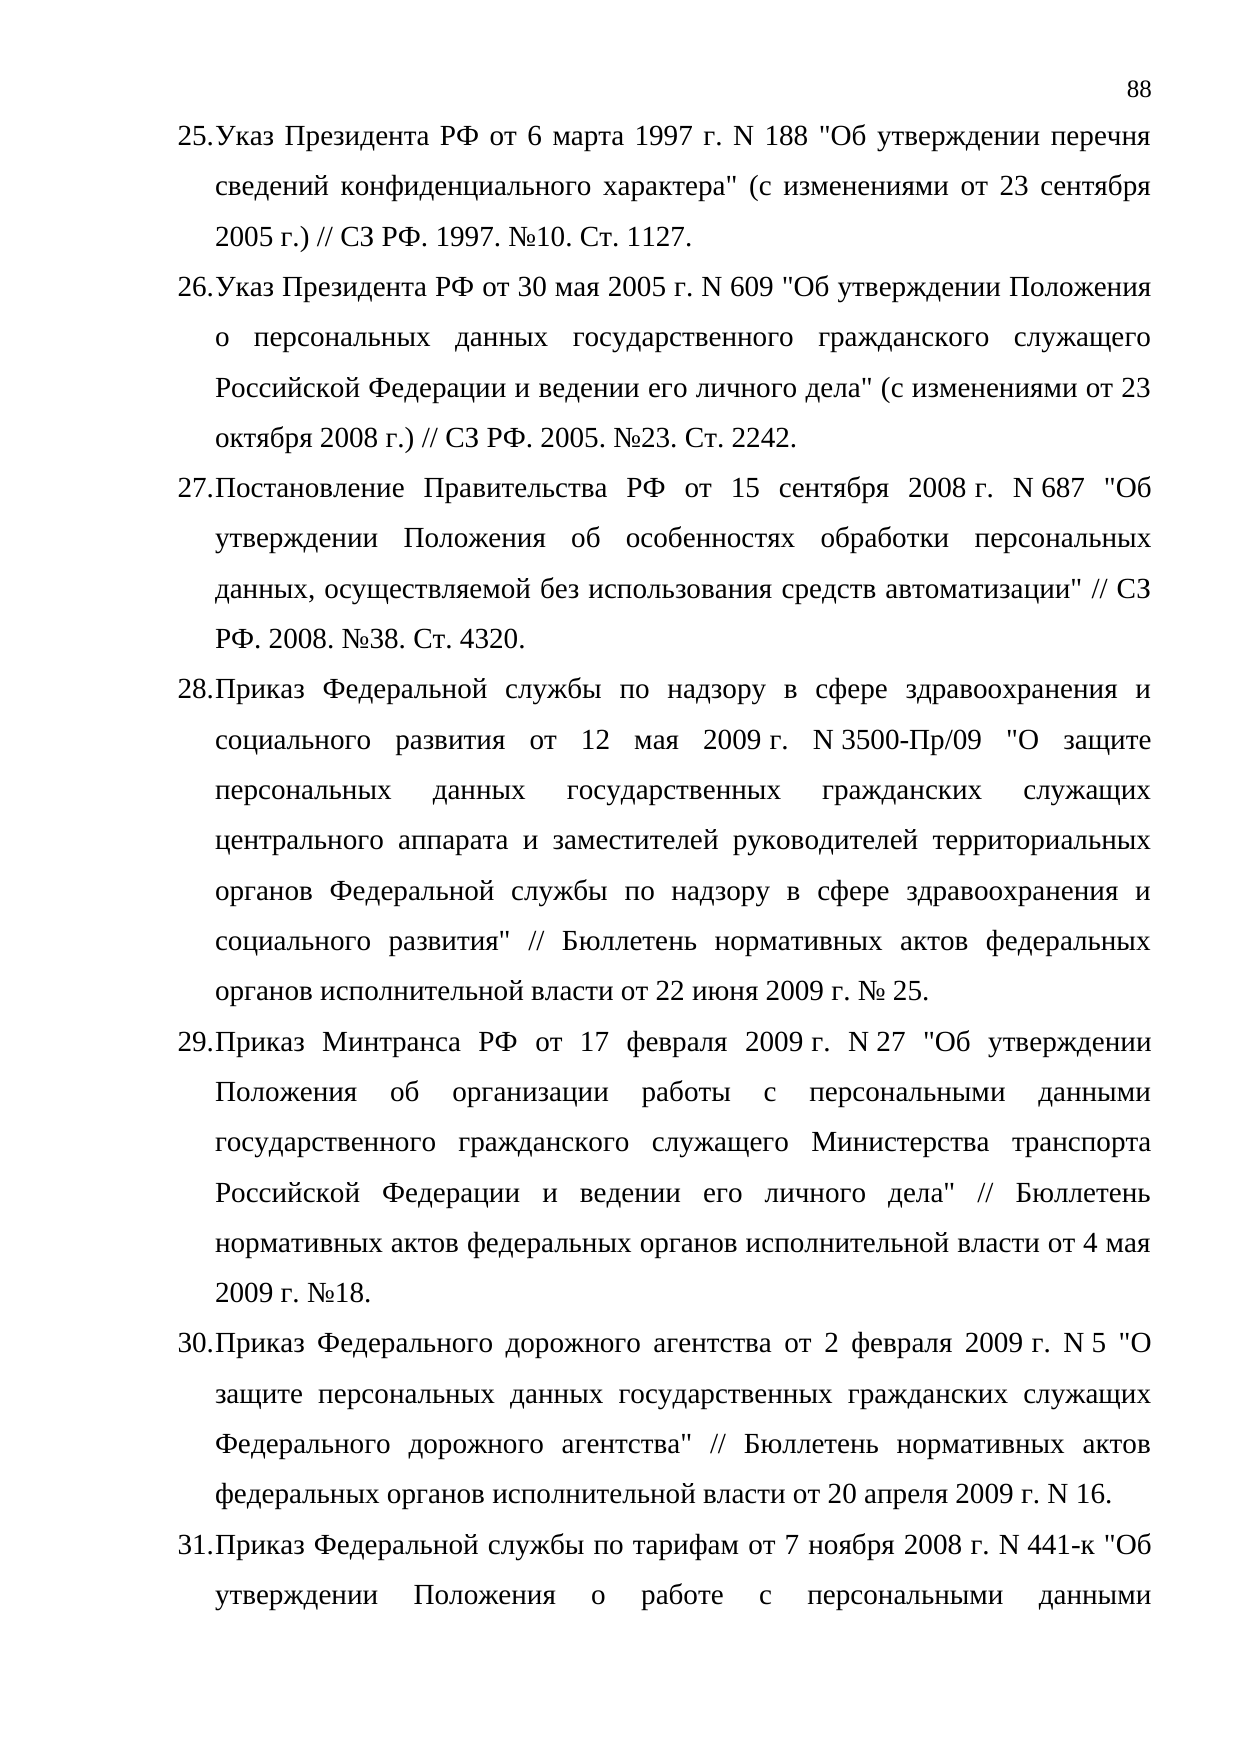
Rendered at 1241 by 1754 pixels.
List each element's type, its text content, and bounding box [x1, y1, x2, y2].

list Указ Президента РФ от 6 марта 1997 г. N 188 "Об утверждении перечня сведений конфиденциального характера" (с изменениями от 23 сентября 2005 г.) // СЗ РФ. 1997. №10. Ст. 1127. [177, 118, 1152, 252]
list Приказ Федеральной службы по надзору в сфере здравоохранения и социального развития от 12 мая 2009 г. N 3500-Пр/09 "О защите персональных данных государственных гражданских служащих центрального аппарата и заместителей руководителей территориальных органов Федеральной службы по надзору в сфере здравоохранения и социального развития" // Бюллетень нормативных актов федеральных органов исполнительной власти от 22 июня 2009 г. № 25. [177, 672, 1152, 1007]
list Указ Президента РФ от 30 мая 2005 г. N 609 "Об утверждении Положения о персональных данных государственного гражданского служащего Российской Федерации и ведении его личного дела" (с изменениями от 23 октября 2008 г.) // СЗ РФ. 2005. №23. Ст. 2242. [177, 269, 1152, 453]
list Постановление Правительства РФ от 15 сентября 2008 г. N 687 "Об утверждении Положения об особенностях обработки персональных данных, осуществляемой без использования средств автоматизации" // СЗ РФ. 2008. №38. Ст. 4320. [177, 470, 1152, 655]
list Приказ Федерального дорожного агентства от 2 февраля 2009 г. N 5 "О защите персональных данных государственных гражданских служащих Федерального дорожного агентства" // Бюллетень нормативных актов федеральных органов исполнительной власти от 20 апреля 2009 г. N 16. [177, 1326, 1152, 1510]
list Приказ Минтранса РФ от 17 февраля 2009 г. N 27 "Об утверждении Положения об организации работы с персональными данными государственного гражданского служащего Министерства транспорта Российской Федерации и ведении его личного дела" // Бюллетень нормативных актов федеральных органов исполнительной власти от 4 мая 2009 г. №18. [177, 1024, 1152, 1309]
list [177, 1527, 1152, 1611]
